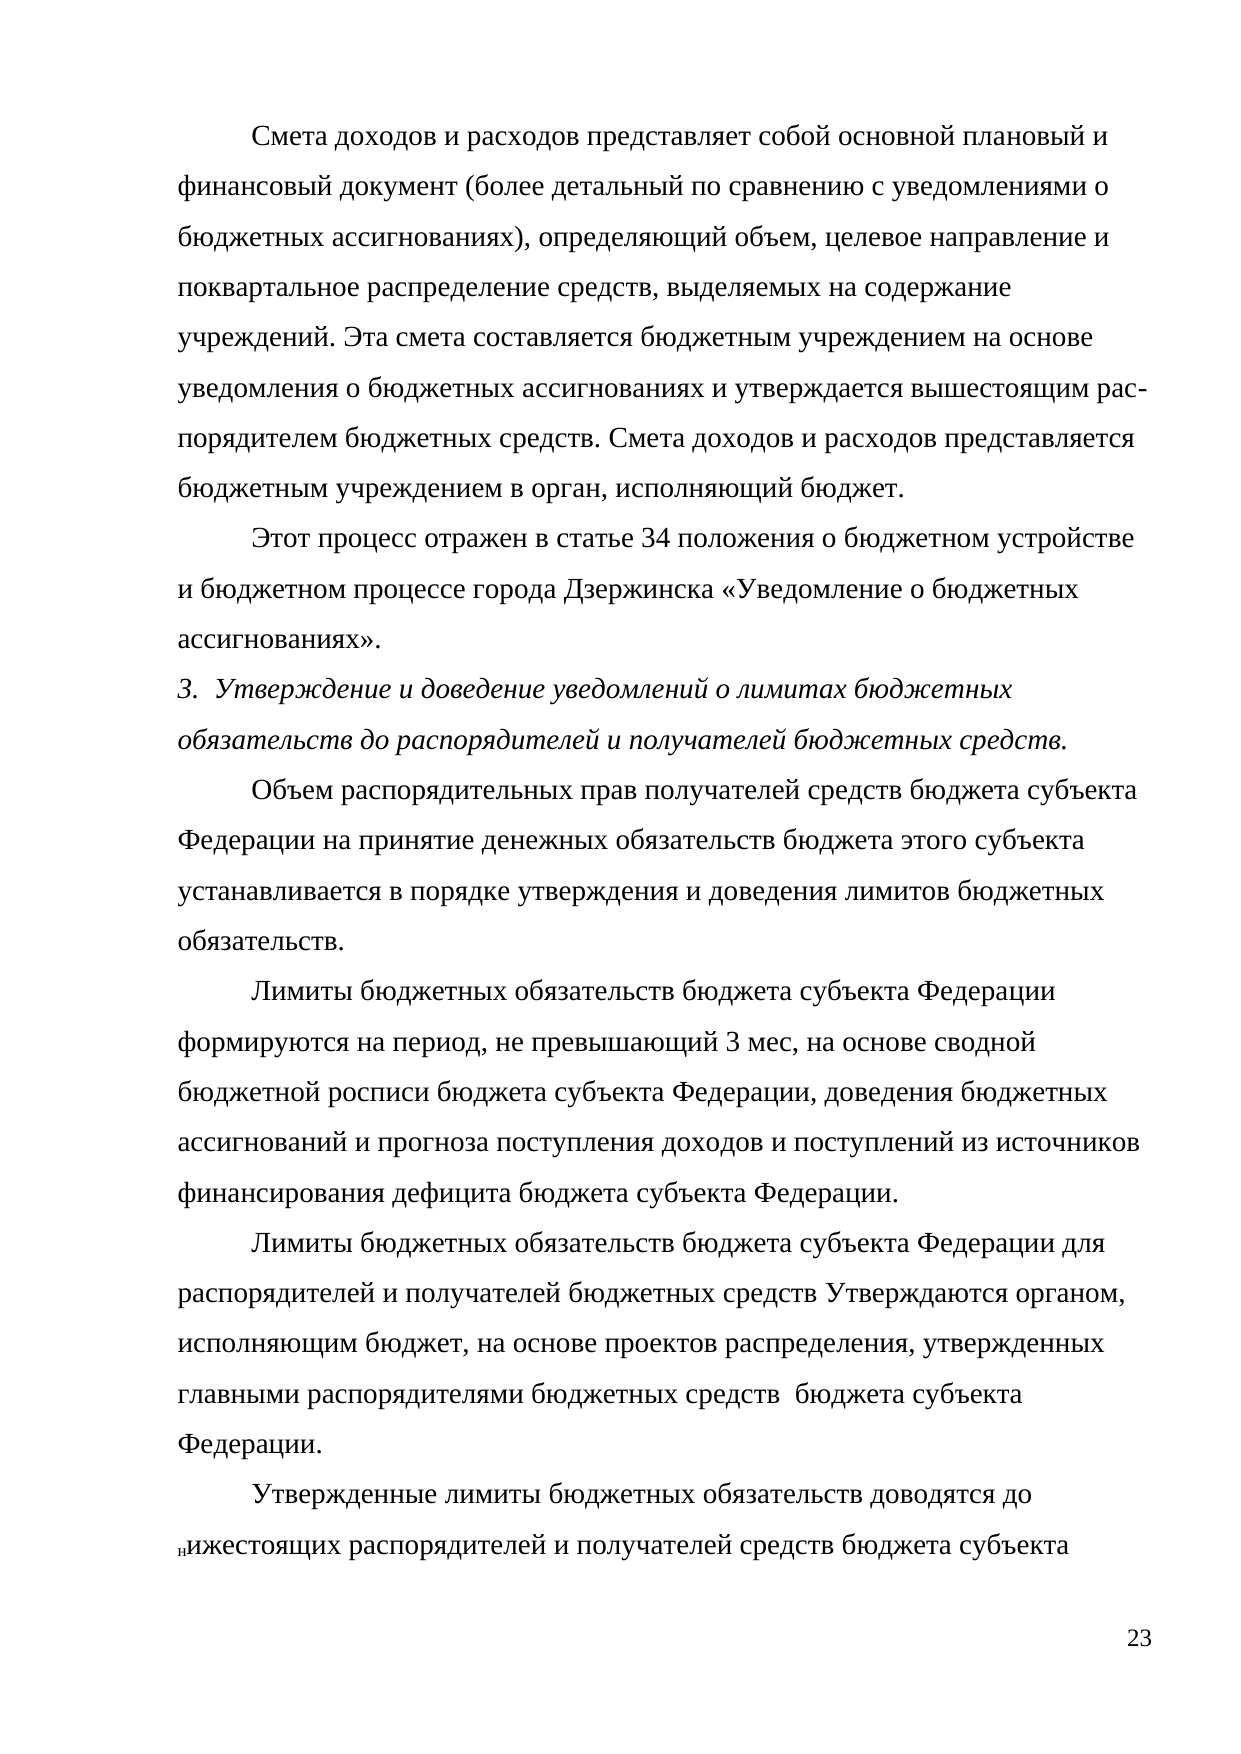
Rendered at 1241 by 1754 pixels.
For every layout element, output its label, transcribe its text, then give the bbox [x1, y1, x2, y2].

text Объем распорядительных прав получателей средств бюджета субъекта Федерации на принятие денежных обязательств бюджета этого субъекта устанавливается в порядке утверждения и доведения лимитов бюджетных обязательств. [177, 772, 1152, 957]
text Лимиты бюджетных обязательств бюджета субъекта Федерации для распорядителей и получателей бюджетных средств Утверждаются органом, исполняющим бюджет, на основе проектов распределения, утвержденных главными распорядителями бюджетных средств бюджета субъекта Федерации. [177, 1225, 1152, 1460]
text Лимиты бюджетных обязательств бюджета субъекта Федерации формируются на период, не превышающий 3 мес, на основе сводной бюджетной росписи бюджета субъекта Федерации, доведения бюджетных ассигнований и прогноза поступления доходов и поступлений из источников финансирования дефицита бюджета субъекта Федерации. [177, 973, 1152, 1208]
text Этот процесс отражен в статье 34 положения о бюджетном устройстве и бюджетном процессе города Дзержинска «Уведомление о бюджетных ассигнованиях». [177, 521, 1152, 655]
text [177, 1477, 1152, 1560]
text 3. Утверждение и доведение уведомлений о лимитах бюджетных обязательств до распорядителей и получателей бюджетных средств. [177, 672, 1152, 755]
text Смета доходов и расходов представляет собой основной плановый и финансовый документ (более детальный по сравнению с уведомлениями о бюджетных ассигнованиях), определяющий объем, целевое направление и поквартальное распределение средств, выделяемых на содержание учреждений. Эта смета составляется бюджетным учреждением на основе уведомления о бюджетных ассигнованиях и утверждается вышестоящим распорядителем бюджетных средств. Смета доходов и расходов представляется бюджетным учреждением в орган, исполняющий бюджет. [177, 118, 1152, 504]
